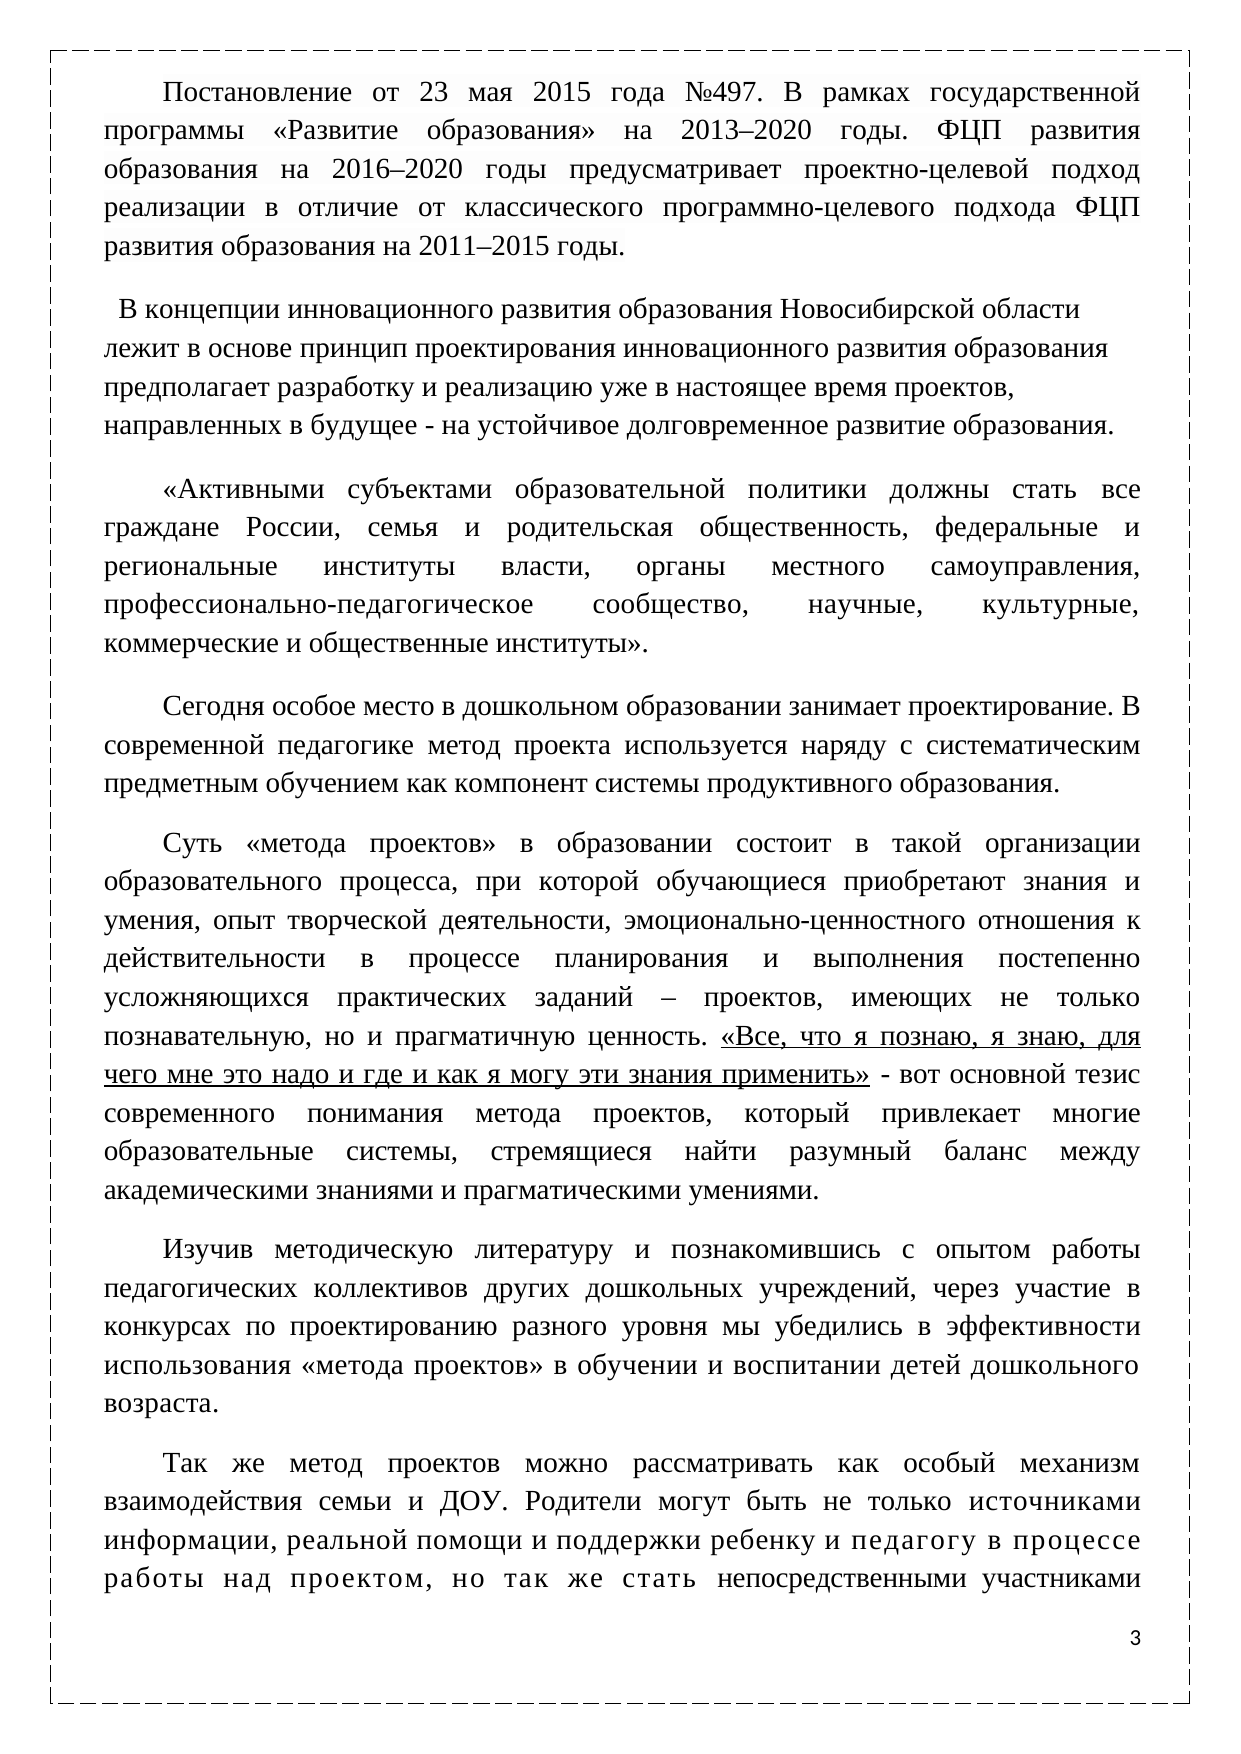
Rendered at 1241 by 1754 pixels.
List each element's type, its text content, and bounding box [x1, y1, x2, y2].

text Сегодня особое место в дошкольном образовании занимает проектирование. В современной педагогике метод проекта используется наряду с систематическим предметным обучением как компонент системы продуктивного образования. [103, 688, 1141, 799]
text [103, 1445, 1141, 1594]
text Постановление от 23 мая 2015 года №497. В рамках государственной программы «Развитие образования» на 2013–2020 годы. ФЦП развития образования на 2016–2020 годы предусматривает проектно-целевой подход реализации в отличие от классического программно-целевого подхода ФЦП развития образования на 2011–2015 годы. [103, 74, 1141, 262]
text Суть «метода проектов» в образовании состоит в такой организации образовательного процесса, при которой обучающиеся приобретают знания и умения, опыт творческой деятельности, эмоционально-ценностного отношения к действительности в процессе планирования и выполнения постепенно усложняющихся практических заданий – проектов, имеющих не только познавательную, но и прагматичную ценность. «Все, что я познаю, я знаю, для чего мне это надо и где и как я могу эти знания применить» - вот основной тезис современного понимания метода проектов, который привлекает многие образовательные системы, стремящиеся найти разумный баланс между академическими знаниями и прагматическими умениями. [103, 825, 1141, 1205]
text Изучив методическую литературу и познакомившись с опытом работы педагогических коллективов других дошкольных учреждений, через участие в конкурсах по проектированию разного уровня мы убедились в эффективности использования «метода проектов» в обучении и воспитании детей дошкольного возраста. [103, 1231, 1141, 1419]
text «Активными субъектами образовательной политики должны стать все граждане России, семья и родительская общественность, федеральные и региональные институты власти, органы местного самоуправления, профессионально-педагогическое сообщество, научные, культурные, коммерческие и общественные институты». [103, 471, 1141, 658]
text В концепции инновационного развития образования Новосибирской области лежит в основе принцип проектирования инновационного развития образования предполагает разработку и реализацию уже в настоящее время проектов, направленных в будущее - на устойчивое долговременное развитие образования. [103, 292, 1141, 441]
